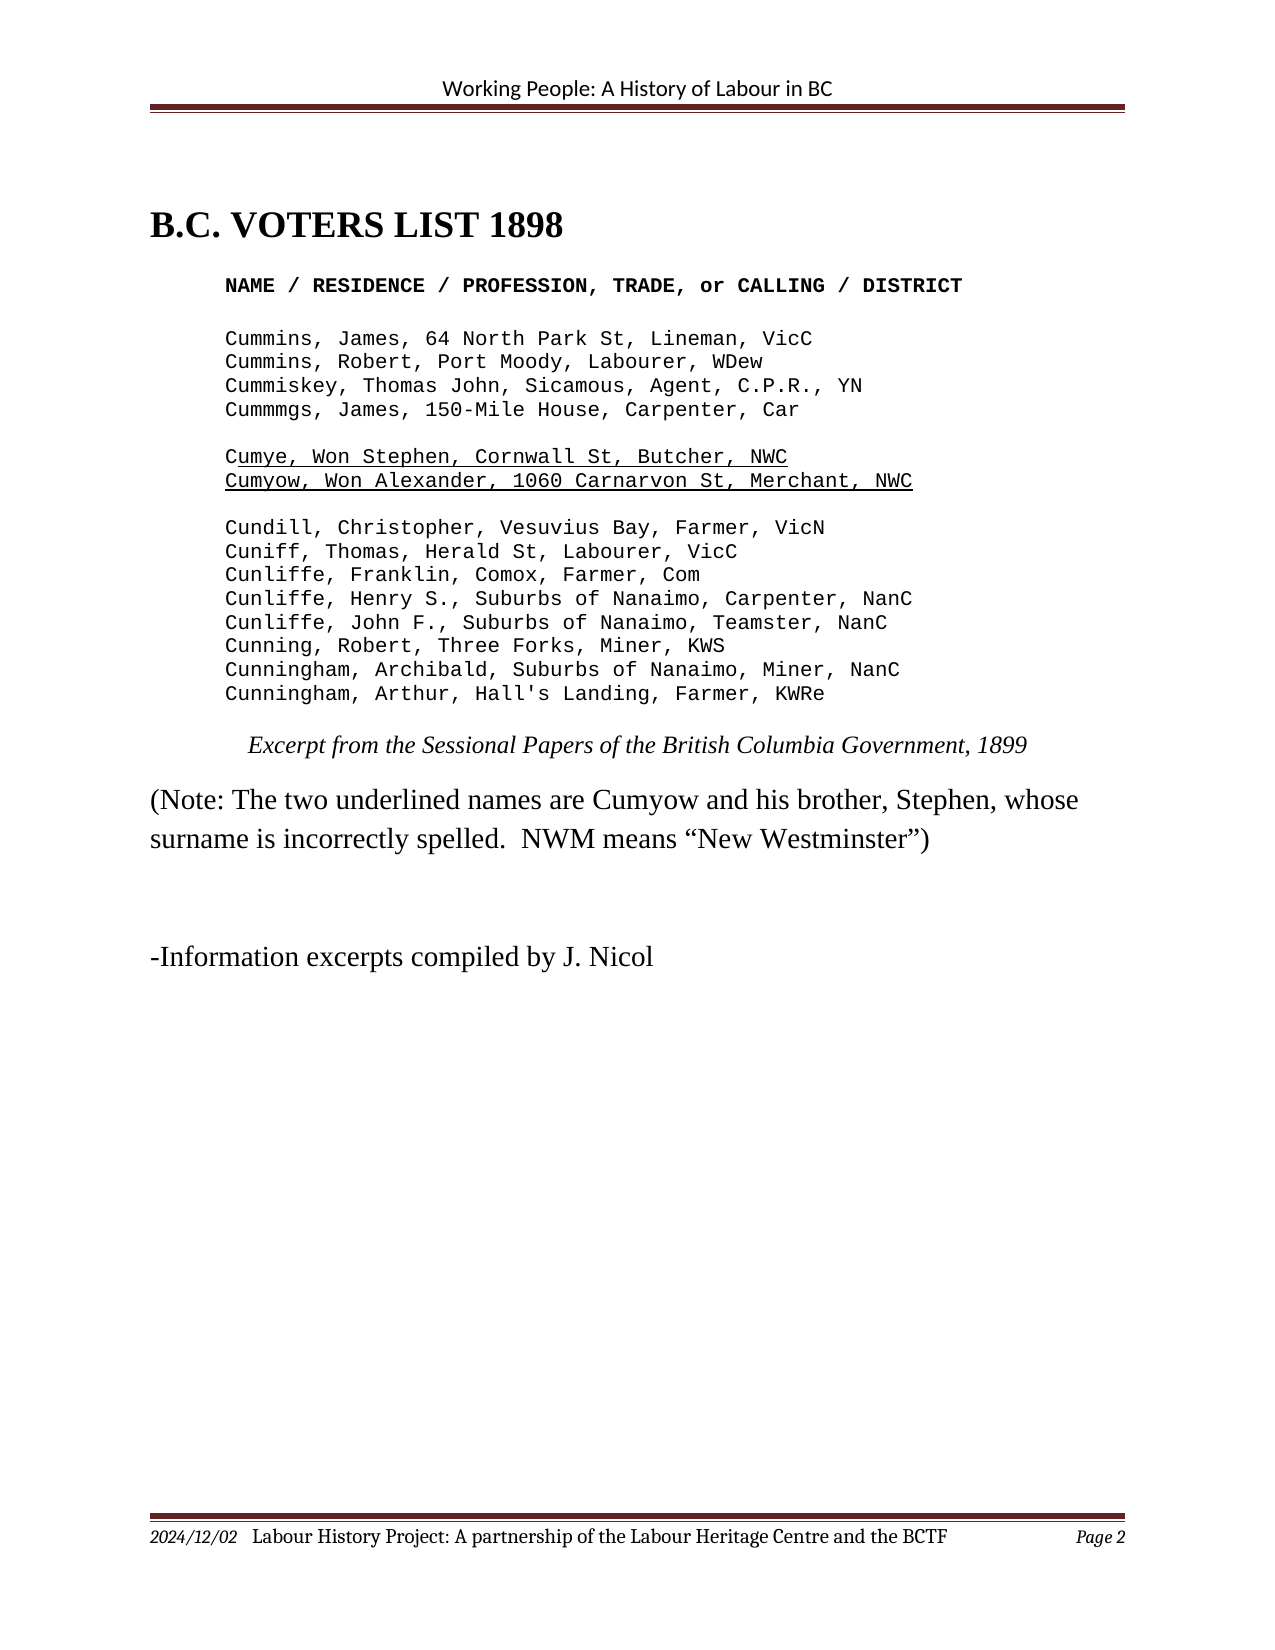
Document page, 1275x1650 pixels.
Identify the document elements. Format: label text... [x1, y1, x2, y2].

text Cunliffe, Franklin, Comox, Farmer, Com [225, 564, 1125, 588]
text B.C. VOTERS LIST 1898 [150, 203, 1125, 246]
text Excerpt from the Sessional Papers of the British Columbia Government, 1899 [150, 730, 1125, 759]
text Cummins, James, 64 North Park St, Lineman, VicC [225, 328, 1125, 352]
text Cummins, Robert, Port Moody, Labourer, WDew [225, 352, 1125, 375]
text Cunningham, Archibald, Suburbs of Nanaimo, Miner, NanC [225, 659, 1125, 683]
text (Note: The two underlined names are Cumyow and his brother, Stephen, whose surname is incorrectly spelled. NWM means “New Westminster”) [150, 782, 1125, 854]
text Cunliffe, Henry S., Suburbs of Nanaimo, Carpenter, NanC [225, 588, 1125, 612]
text Cunning, Robert, Three Forks, Miner, KWS [225, 635, 1125, 659]
text Cuniff, Thomas, Herald St, Labourer, VicC [225, 541, 1125, 564]
text Cunningham, Arthur, Hall's Landing, Farmer, KWRe [225, 683, 1125, 706]
text NAME / RESIDENCE / PROFESSION, TRADE, or CALLING / DISTRICT [225, 275, 1125, 299]
text Cumye, Won Stephen, Cornwall St, Butcher, NWC [225, 446, 1125, 470]
text Cummiskey, Thomas John, Sicamous, Agent, C.P.R., YN [225, 375, 1125, 399]
text -Information excerpts compiled by J. Nicol [150, 939, 1125, 973]
text Cunliffe, John F., Suburbs of Nanaimo, Teamster, NanC [225, 612, 1125, 635]
text Cumyow, Won Alexander, 1060 Carnarvon St, Merchant, NWC [225, 470, 1125, 493]
text Cummmgs, James, 150-Mile House, Carpenter, Car [225, 399, 1125, 422]
text Cundill, Christopher, Vesuvius Bay, Farmer, VicN [225, 517, 1125, 541]
